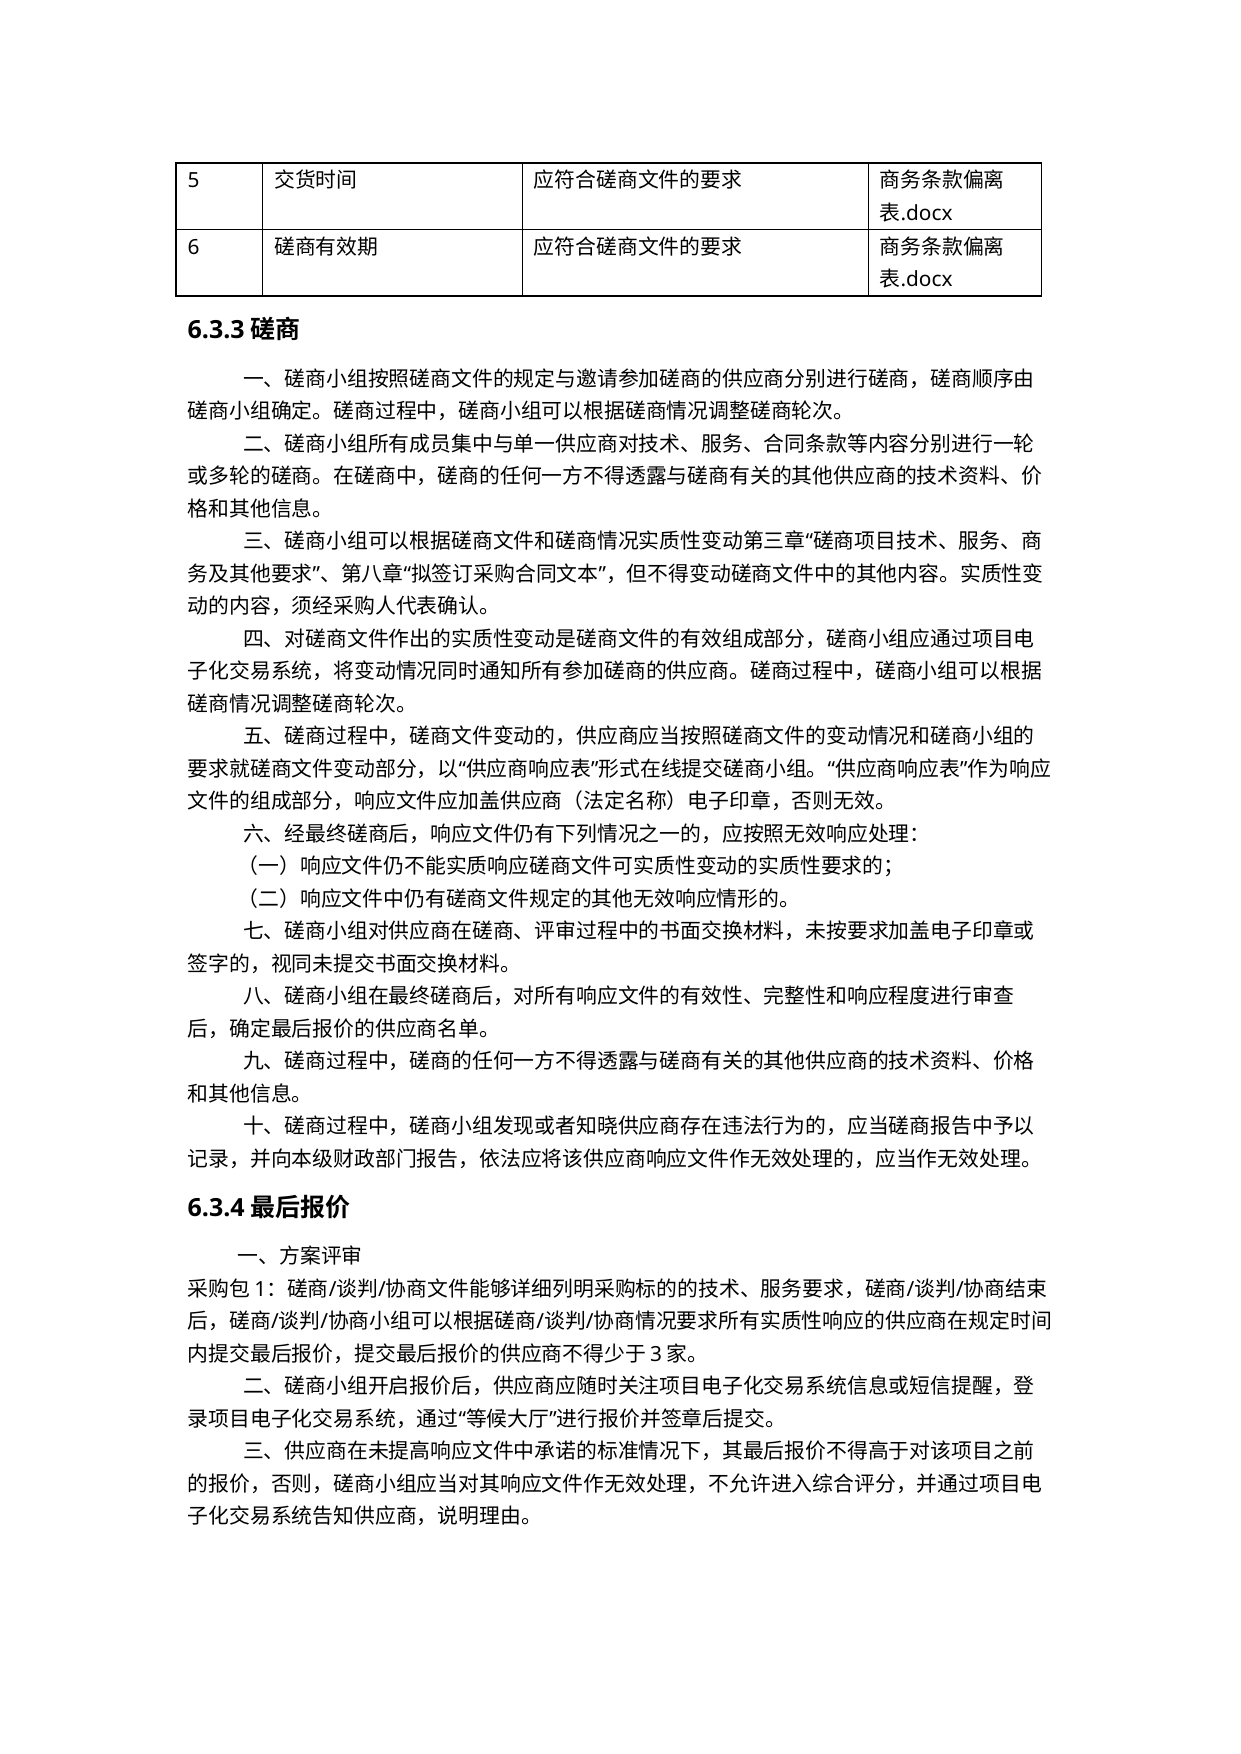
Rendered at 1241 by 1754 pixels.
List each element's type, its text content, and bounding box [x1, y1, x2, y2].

text 九、磋商过程中，磋商的任何一方不得透露与磋商有关的其他供应商的技术资料、价格和其他信息。 [187, 1044, 1053, 1109]
table_cell 磋商有效期 [263, 230, 522, 295]
text （二）响应文件中仍有磋商文件规定的其他无效响应情形的。 [187, 882, 1053, 914]
text 十、磋商过程中，磋商小组发现或者知晓供应商存在违法行为的，应当磋商报告中予以记录，并向本级财政部门报告，依法应将该供应商响应文件作无效处理的，应当作无效处理。 [187, 1109, 1053, 1174]
text 采购包1：磋商/谈判/协商文件能够详细列明采购标的的技术、服务要求，磋商/谈判/协商结束后，磋商/谈判/协商小组可以根据磋商/谈判/协商情况要求所有实质性响应的供应商在规定时间内提交最后报价，提交最后报价的供应商不得少于3家。 [187, 1272, 1053, 1369]
text 一、磋商小组按照磋商文件的规定与邀请参加磋商的供应商分别进行磋商，磋商顺序由磋商小组确定。磋商过程中，磋商小组可以根据磋商情况调整磋商轮次。 [187, 362, 1053, 427]
table_cell 商务条款偏离表.docx [869, 164, 1041, 228]
text 6.3.3磋商 [187, 297, 1053, 362]
text 五、磋商过程中，磋商文件变动的，供应商应当按照磋商文件的变动情况和磋商小组的要求就磋商文件变动部分，以“供应商响应表”形式在线提交磋商小组。“供应商响应表”作为响应文件的组成部分，响应文件应加盖供应商（法定名称）电子印章，否则无效。 [187, 719, 1053, 817]
table_cell 应符合磋商文件的要求 [523, 164, 868, 228]
text （一）响应文件仍不能实质响应磋商文件可实质性变动的实质性要求的； [187, 849, 1053, 882]
text 八、磋商小组在最终磋商后，对所有响应文件的有效性、完整性和响应程度进行审查后，确定最后报价的供应商名单。 [187, 979, 1053, 1044]
table_cell 应符合磋商文件的要求 [523, 230, 868, 295]
text 三、供应商在未提高响应文件中承诺的标准情况下，其最后报价不得高于对该项目之前的报价，否则，磋商小组应当对其响应文件作无效处理，不允许进入综合评分，并通过项目电子化交易系统告知供应商，说明理由。 [187, 1434, 1053, 1532]
text 四、对磋商文件作出的实质性变动是磋商文件的有效组成部分，磋商小组应通过项目电子化交易系统，将变动情况同时通知所有参加磋商的供应商。磋商过程中，磋商小组可以根据磋商情况调整磋商轮次。 [187, 622, 1053, 719]
text 一、方案评审 [187, 1239, 1053, 1272]
text 三、磋商小组可以根据磋商文件和磋商情况实质性变动第三章“磋商项目技术、服务、商务及其他要求”、第八章“拟签订采购合同文本”，但不得变动磋商文件中的其他内容。实质性变动的内容，须经采购人代表确认。 [187, 524, 1053, 622]
text 6.3.4最后报价 [187, 1174, 1053, 1239]
text 六、经最终磋商后，响应文件仍有下列情况之一的，应按照无效响应处理： [187, 817, 1053, 849]
table_cell 6 [177, 230, 262, 295]
table_cell 交货时间 [263, 164, 522, 228]
text 二、磋商小组所有成员集中与单一供应商对技术、服务、合同条款等内容分别进行一轮或多轮的磋商。在磋商中，磋商的任何一方不得透露与磋商有关的其他供应商的技术资料、价格和其他信息。 [187, 427, 1053, 524]
table_cell 商务条款偏离表.docx [869, 230, 1041, 295]
text 二、磋商小组开启报价后，供应商应随时关注项目电子化交易系统信息或短信提醒，登录项目电子化交易系统，通过“等候大厅”进行报价并签章后提交。 [187, 1369, 1053, 1434]
table_cell 5 [177, 164, 262, 228]
text 七、磋商小组对供应商在磋商、评审过程中的书面交换材料，未按要求加盖电子印章或签字的，视同未提交书面交换材料。 [187, 914, 1053, 979]
